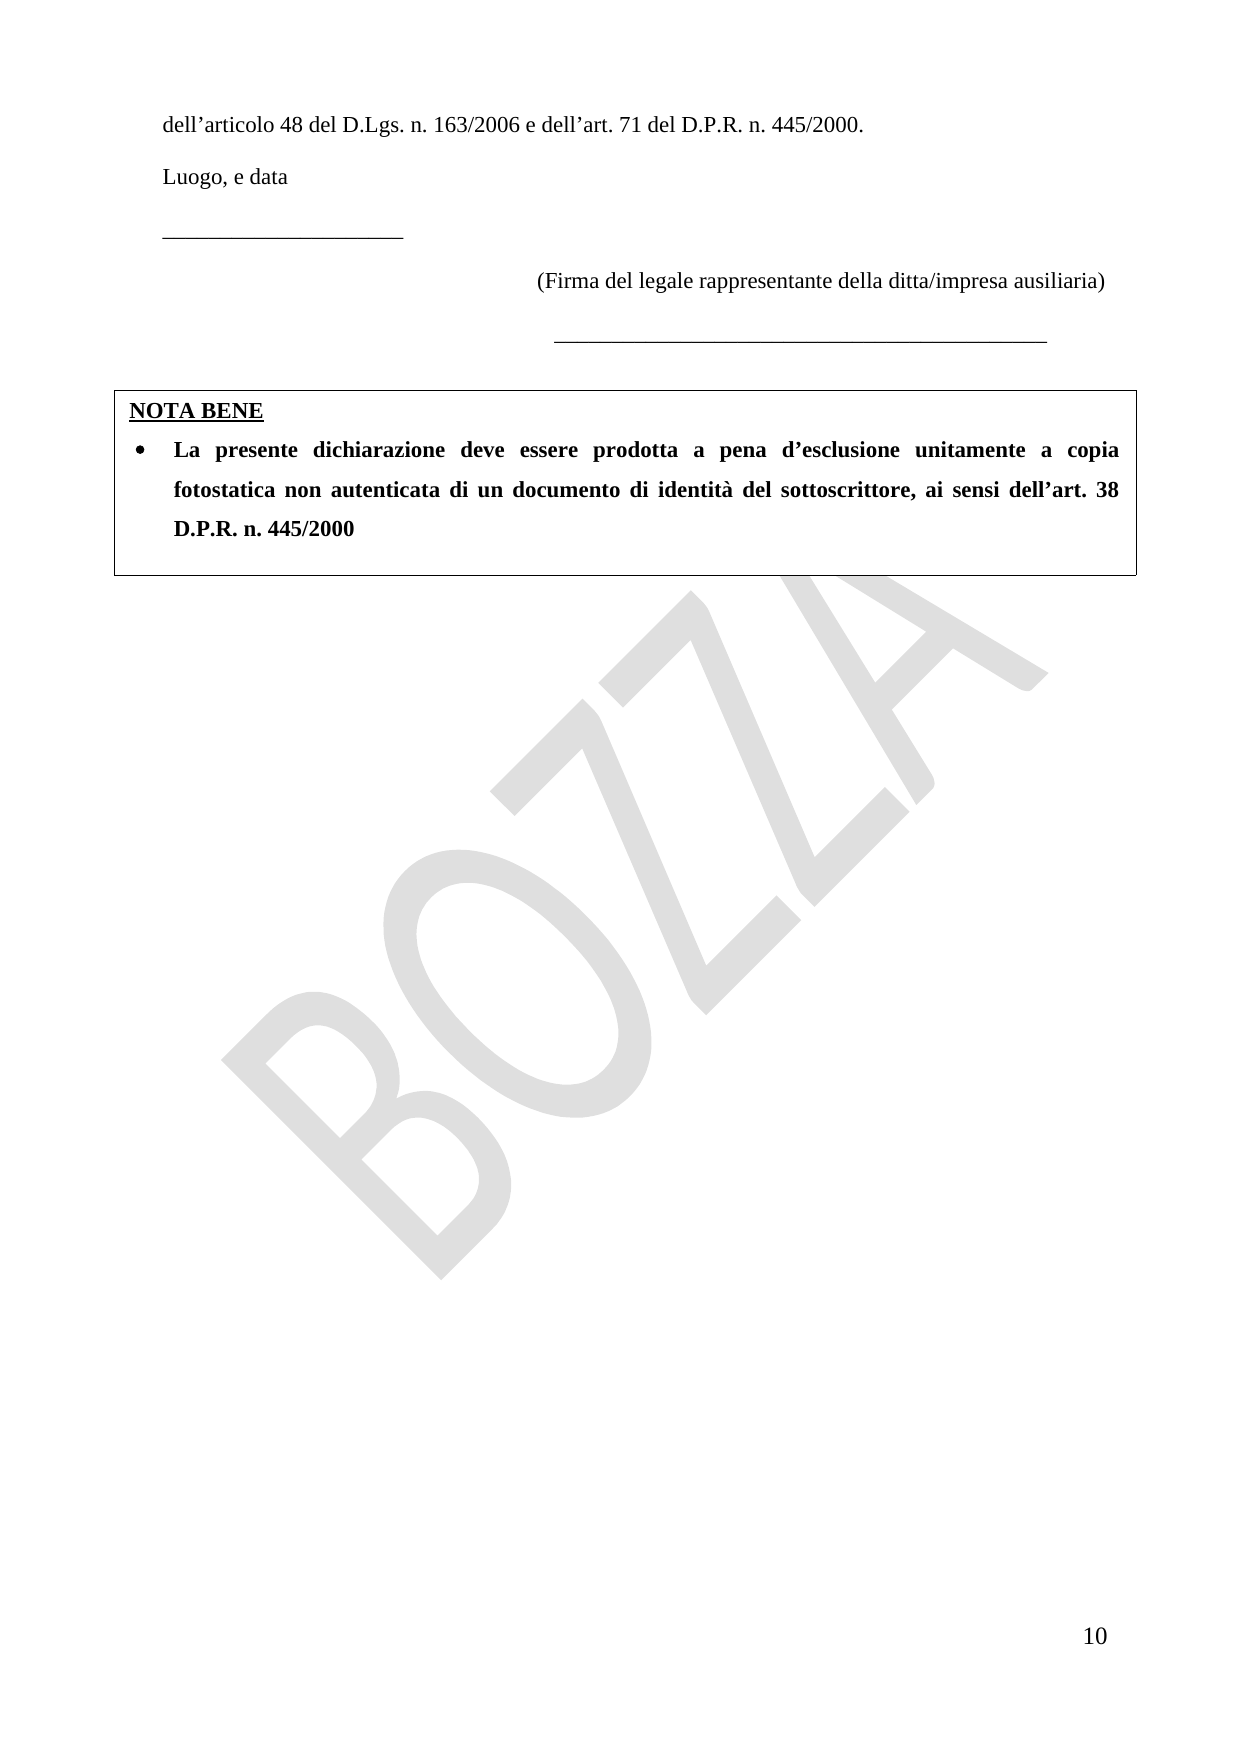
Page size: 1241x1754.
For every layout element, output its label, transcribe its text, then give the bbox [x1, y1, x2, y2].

text Luogo, e data [162, 163, 1107, 190]
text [162, 111, 1107, 138]
text _____________________ [162, 215, 1107, 242]
text ___________________________________________ [457, 319, 1107, 346]
text (Firma del legale rappresentante della ditta/impresa ausiliaria) [457, 267, 1107, 294]
